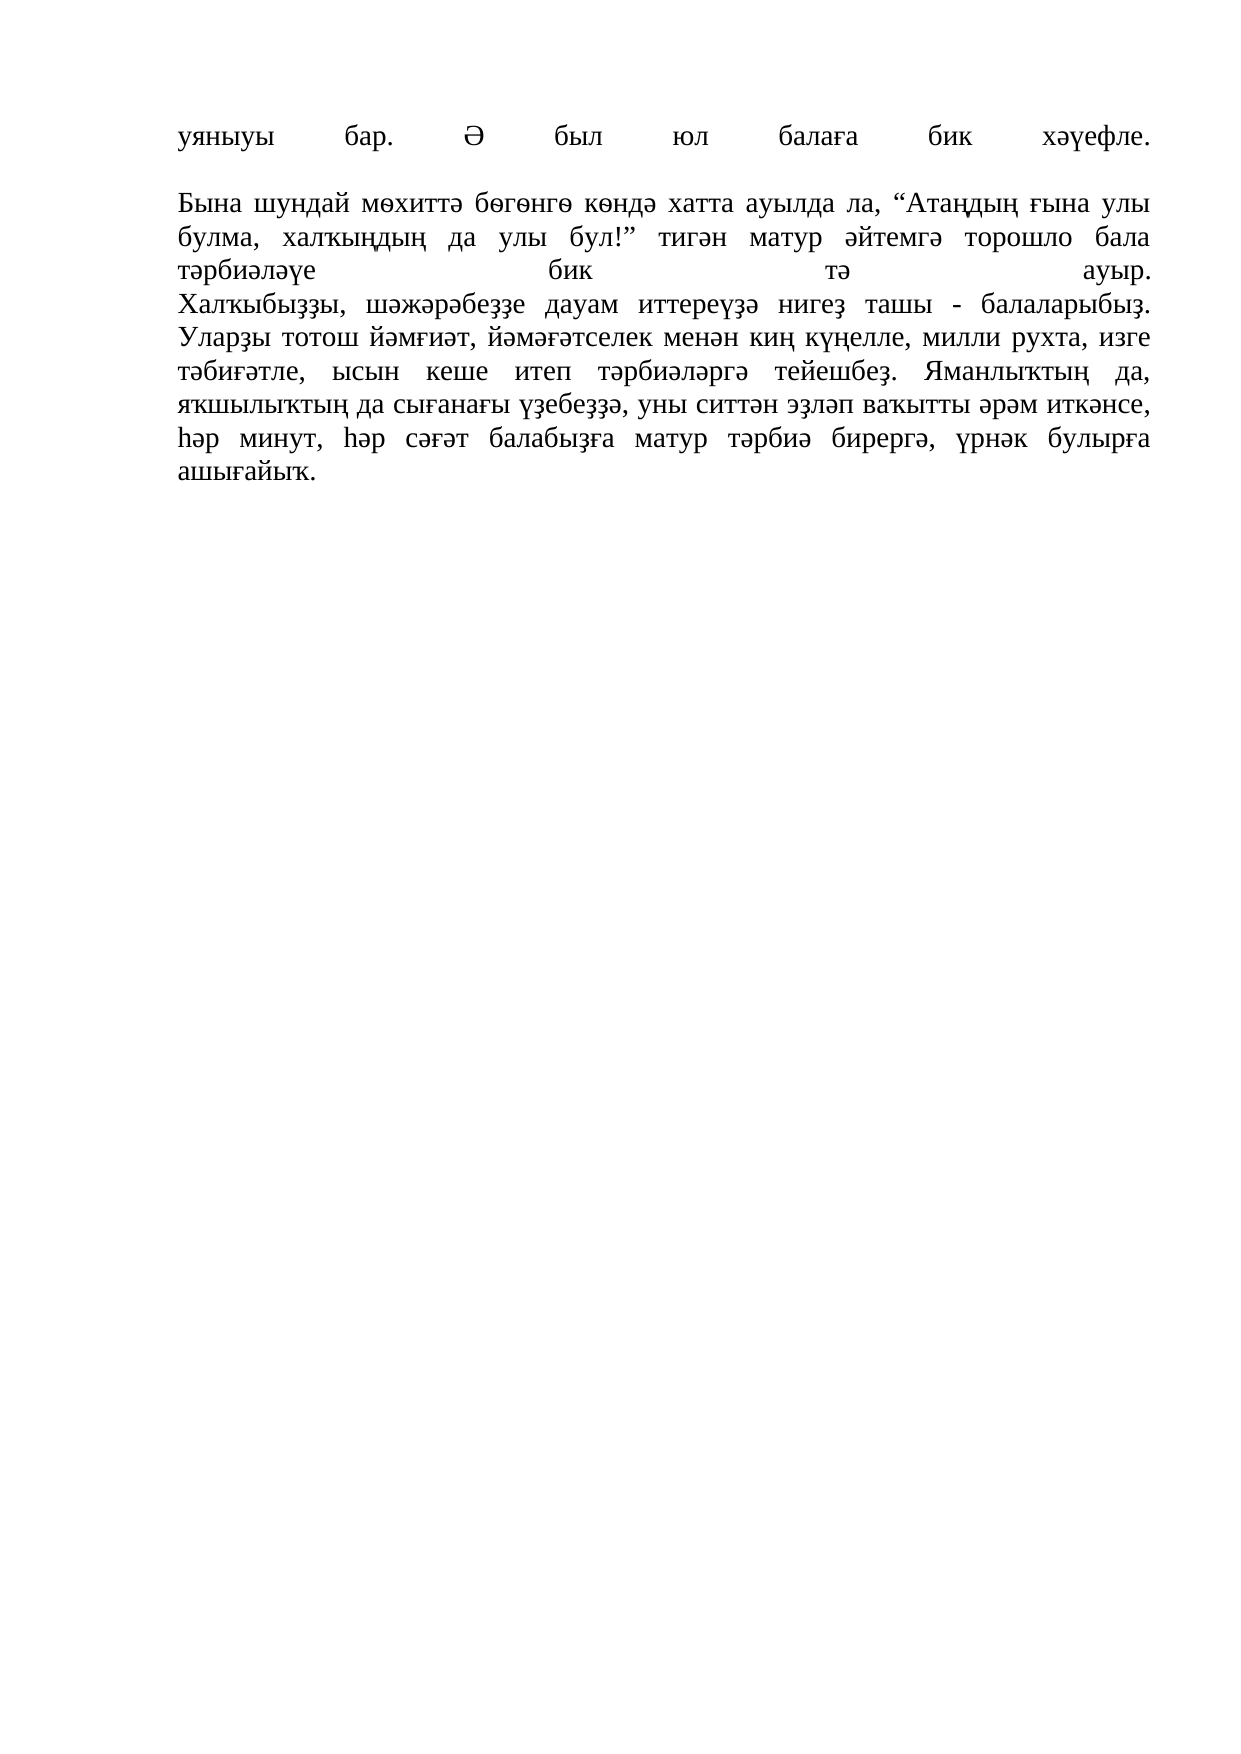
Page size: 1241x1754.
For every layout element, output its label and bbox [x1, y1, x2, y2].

text [177, 118, 1152, 487]
